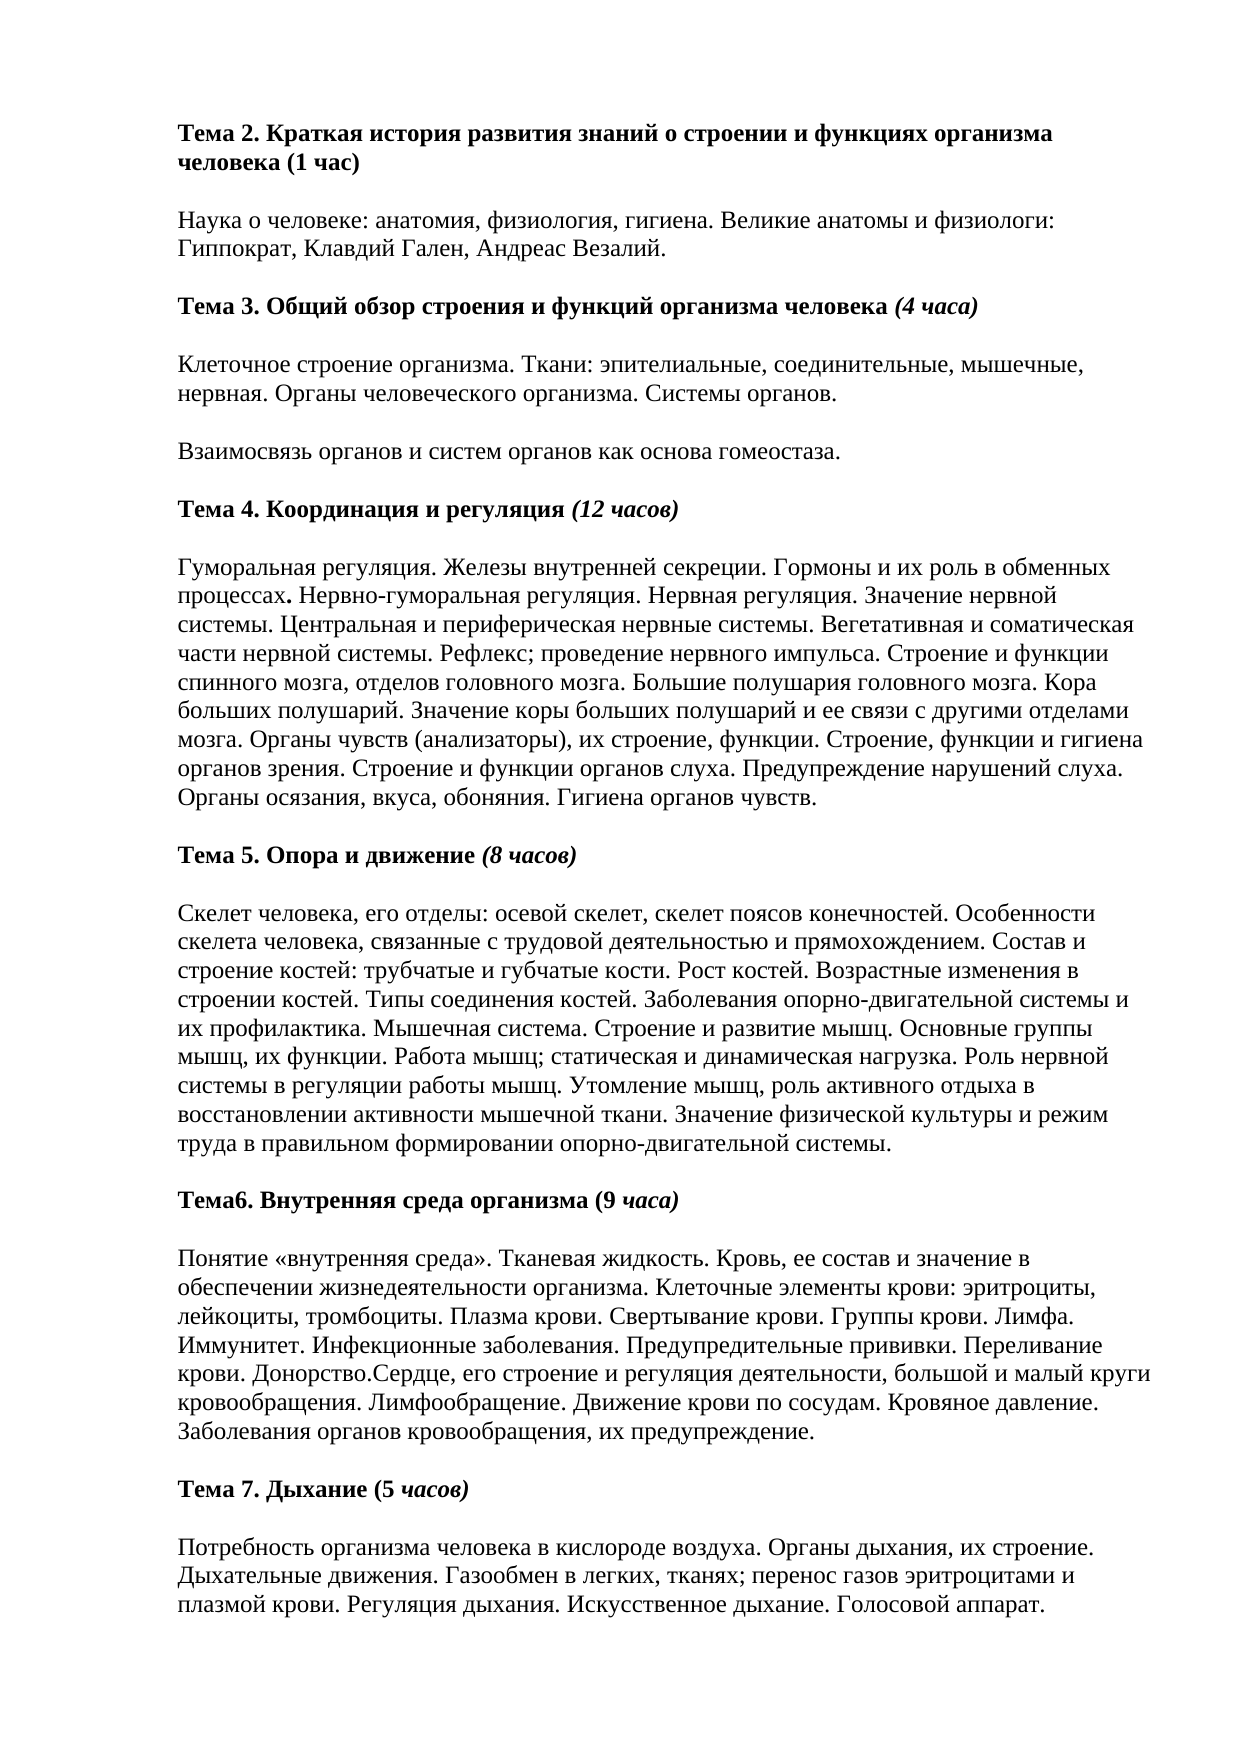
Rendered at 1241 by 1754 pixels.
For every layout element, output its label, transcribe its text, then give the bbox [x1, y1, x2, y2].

text Потребность организма человека в кислороде воздуха. Органы дыхания, их строение. Дыхательные движения. Газообмен в легких, тканях; перенос газов эритроцитами и плазмой крови. Регуляция дыхания. Искусственное дыхание. Голосовой аппарат. [177, 1532, 1152, 1618]
text Тема6. Внутренняя среда организма (9 часа) [177, 1186, 1152, 1214]
text Тема 2. Краткая история развития знаний о строении и функциях организма человека (1 час) [177, 118, 1152, 176]
text Взаимосвязь органов и систем органов как основа гомеостаза. [177, 436, 1152, 465]
text Клеточное строение организма. Ткани: эпителиальные, соединительные, мышечные, нервная. Органы человеческого организма. Системы органов. [177, 349, 1152, 407]
text Тема 3. Общий обзор строения и функций организма человека (4 часа) [177, 291, 1152, 320]
text Понятие «внутренняя среда». Тканевая жидкость. Кровь, ее состав и значение в обеспечении жизнедеятельности организма. Клеточные элементы крови: эритроциты, лейкоциты, тромбоциты. Плазма крови. Свертывание крови. Группы крови. Лимфа. Иммунитет. Инфекционные заболевания. Предупредительные прививки. Переливание крови. Донорство.Сердце, его строение и регуляция деятельности, большой и малый круги кровообращения. Лимфообращение. Движение крови по сосудам. Кровяное давление. Заболевания органов кровообращения, их предупреждение. [177, 1243, 1152, 1445]
text Скелет человека, его отделы: осевой скелет, скелет поясов конечностей. Особенности скелета человека, связанные с трудовой деятельностью и прямохождением. Состав и строение костей: трубчатые и губчатые кости. Рост костей. Возрастные изменения в строении костей. Типы соединения костей. Заболевания опорно-двигательной системы и их профилактика. Мышечная система. Строение и развитие мышц. Основные группы мышц, их функции. Работа мышц; статическая и динамическая нагрузка. Роль нервной системы в регуляции работы мышц. Утомление мышц, роль активного отдыха в восстановлении активности мышечной ткани. Значение физической культуры и режим труда в правильном формировании опорно-двигательной системы. [177, 898, 1152, 1156]
text Гуморальная регуляция. Железы внутренней секреции. Гормоны и их роль в обменных процессах. Нервно-гуморальная регуляция. Нервная регуляция. Значение нервной системы. Центральная и периферическая нервные системы. Вегетативная и соматическая части нервной системы. Рефлекс; проведение нервного импульса. Строение и функции спинного мозга, отделов головного мозга. Большие полушария головного мозга. Кора больших полушарий. Значение коры больших полушарий и ее связи с другими отделами мозга. Органы чувств (анализаторы), их строение, функции. Строение, функции и гигиена органов зрения. Строение и функции органов слуха. Предупреждение нарушений слуха. Органы осязания, вкуса, обоняния. Гигиена органов чувств. [177, 552, 1152, 811]
text Наука о человеке: анатомия, физиология, гигиена. Великие анатомы и физиологи: Гиппократ, Клавдий Гален, Андреас Везалий. [177, 205, 1152, 262]
text Тема 7. Дыхание (5 часов) [177, 1474, 1152, 1503]
text Тема 5. Опора и движение (8 часов) [177, 840, 1152, 868]
text Тема 4. Координация и регуляция (12 часов) [177, 494, 1152, 523]
